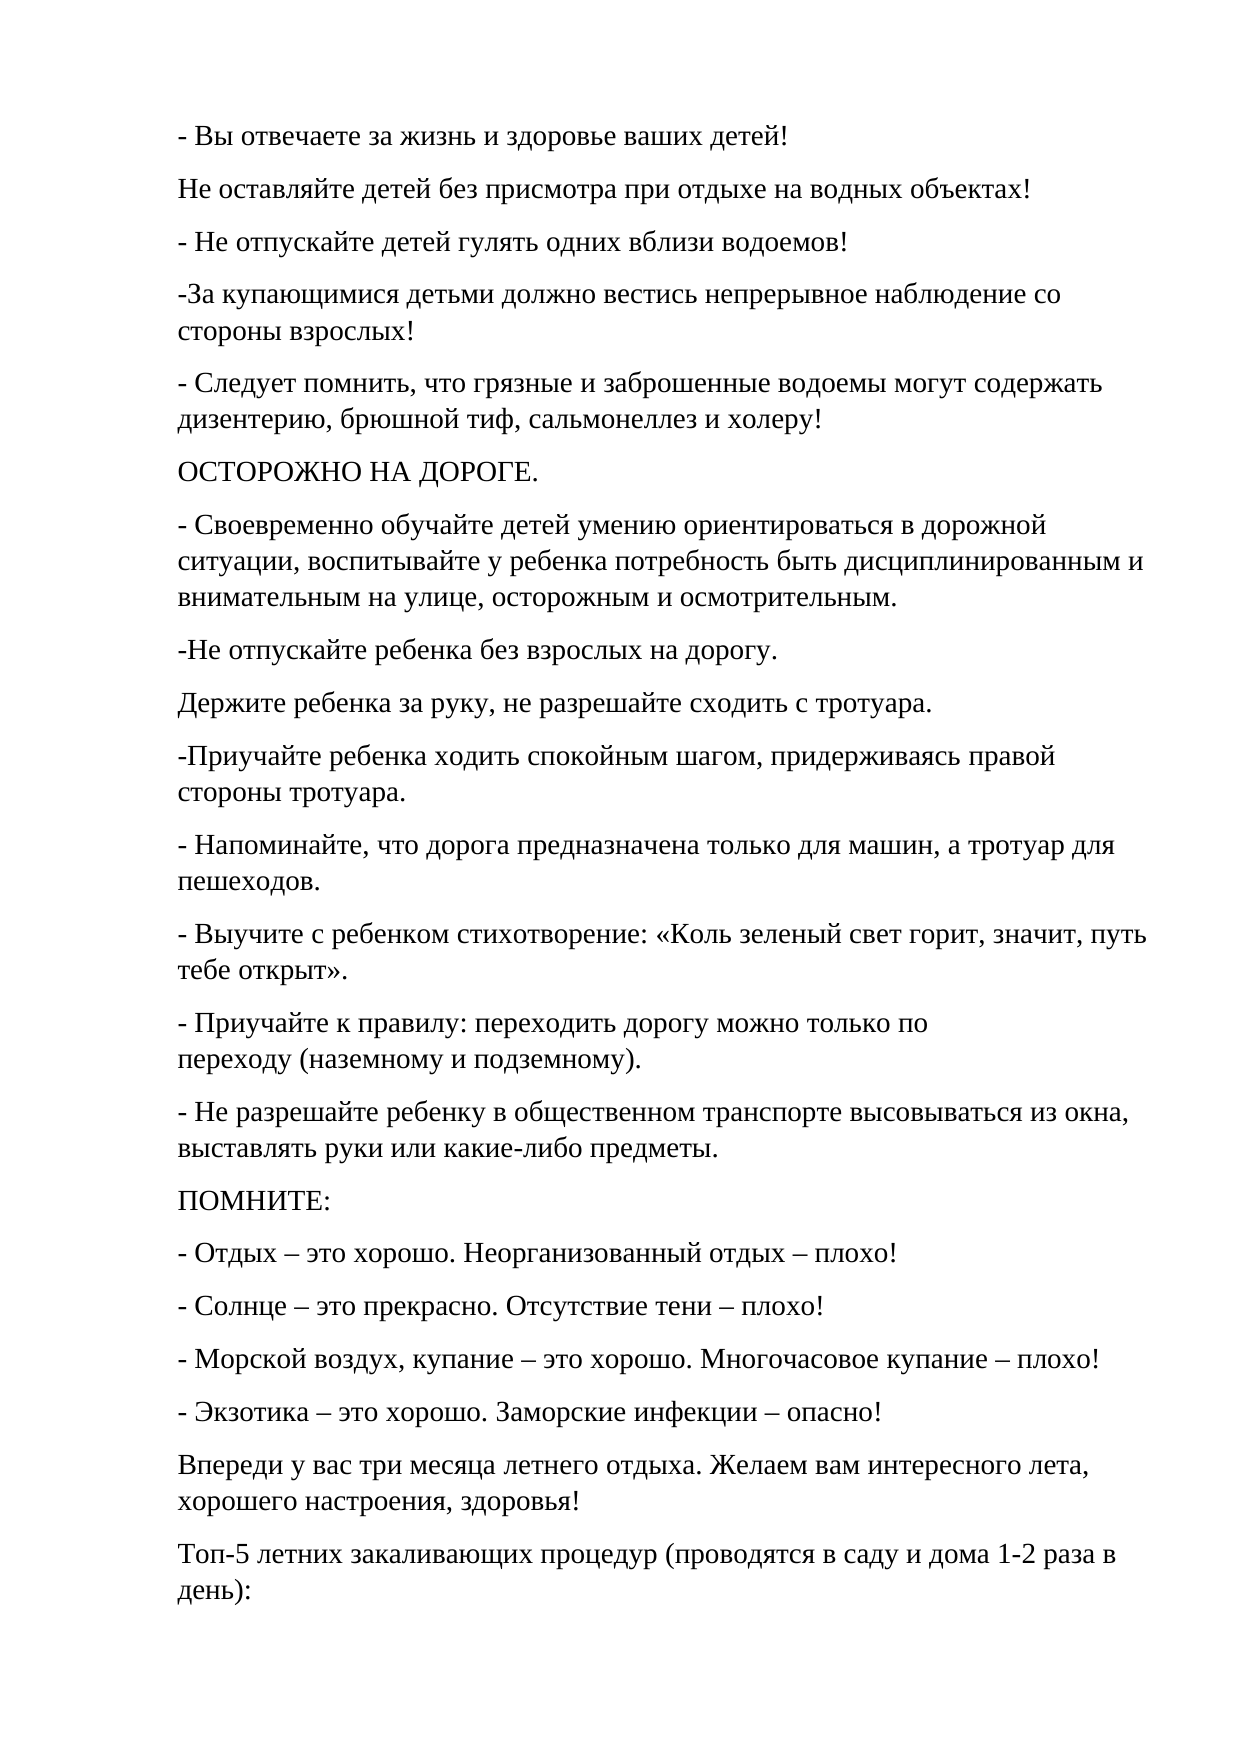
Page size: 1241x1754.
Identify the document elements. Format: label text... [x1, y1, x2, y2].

text -За купающимися детьми должно вестись непрерывное наблюдение со стороны взрослых! [177, 277, 1152, 346]
text - Экзотика – это хорошо. Заморские инфекции – опасно! [177, 1394, 1152, 1428]
text - Не разрешайте ребенку в общественном транспорте высовываться из окна, выставлять руки или какие-либо предметы. [177, 1094, 1152, 1163]
text - Солнце – это прекрасно. Отсутствие тени – плохо! [177, 1288, 1152, 1322]
text - Отдых – это хорошо. Неорганизованный отдых – плохо! [177, 1236, 1152, 1269]
text Держите ребенка за руку, не разрешайте сходить с тротуара. [177, 685, 1152, 719]
text -Приучайте ребенка ходить спокойным шагом, придерживаясь правой стороны тротуара. [177, 738, 1152, 808]
text - Морской воздух, купание – это хорошо. Многочасовое купание – плохо! [177, 1341, 1152, 1375]
text - Выучите с ребенком стихотворение: «Коль зеленый свет горит, значит, путь тебе открыт». [177, 916, 1152, 986]
text Топ-5 летних закаливающих процедур (проводятся в саду и дома 1-2 раза в день): [177, 1536, 1152, 1606]
text - Вы отвечаете за жизнь и здоровье ваших детей! [177, 118, 1152, 152]
text - Не отпускайте детей гулять одних вблизи водоемов! [177, 224, 1152, 257]
text ОСТОРОЖНО НА ДОРОГЕ. [177, 454, 1152, 488]
text Впереди у вас три месяца летнего отдыха. Желаем вам интересного лета, хорошего настроения, здоровья! [177, 1447, 1152, 1517]
text - Приучайте к правилу: переходить дорогу можно только по переходу (наземному и подземному). [177, 1005, 1152, 1074]
text - Своевременно обучайте детей умению ориентироваться в дорожной ситуации, воспитывайте у ребенка потребность быть дисциплинированным и внимательным на улице, осторожным и осмотрительным. [177, 507, 1152, 613]
text - Следует помнить, что грязные и заброшенные водоемы могут содержать дизентерию, брюшной тиф, сальмонеллез и холеру! [177, 366, 1152, 435]
text ПОМНИТЕ: [177, 1183, 1152, 1216]
text Не оставляйте детей без присмотра при отдыхе на водных объектах! [177, 171, 1152, 204]
text - Напоминайте, что дорога предназначена только для машин, а тротуар для пешеходов. [177, 827, 1152, 897]
text -Не отпускайте ребенка без взрослых на дорогу. [177, 632, 1152, 666]
